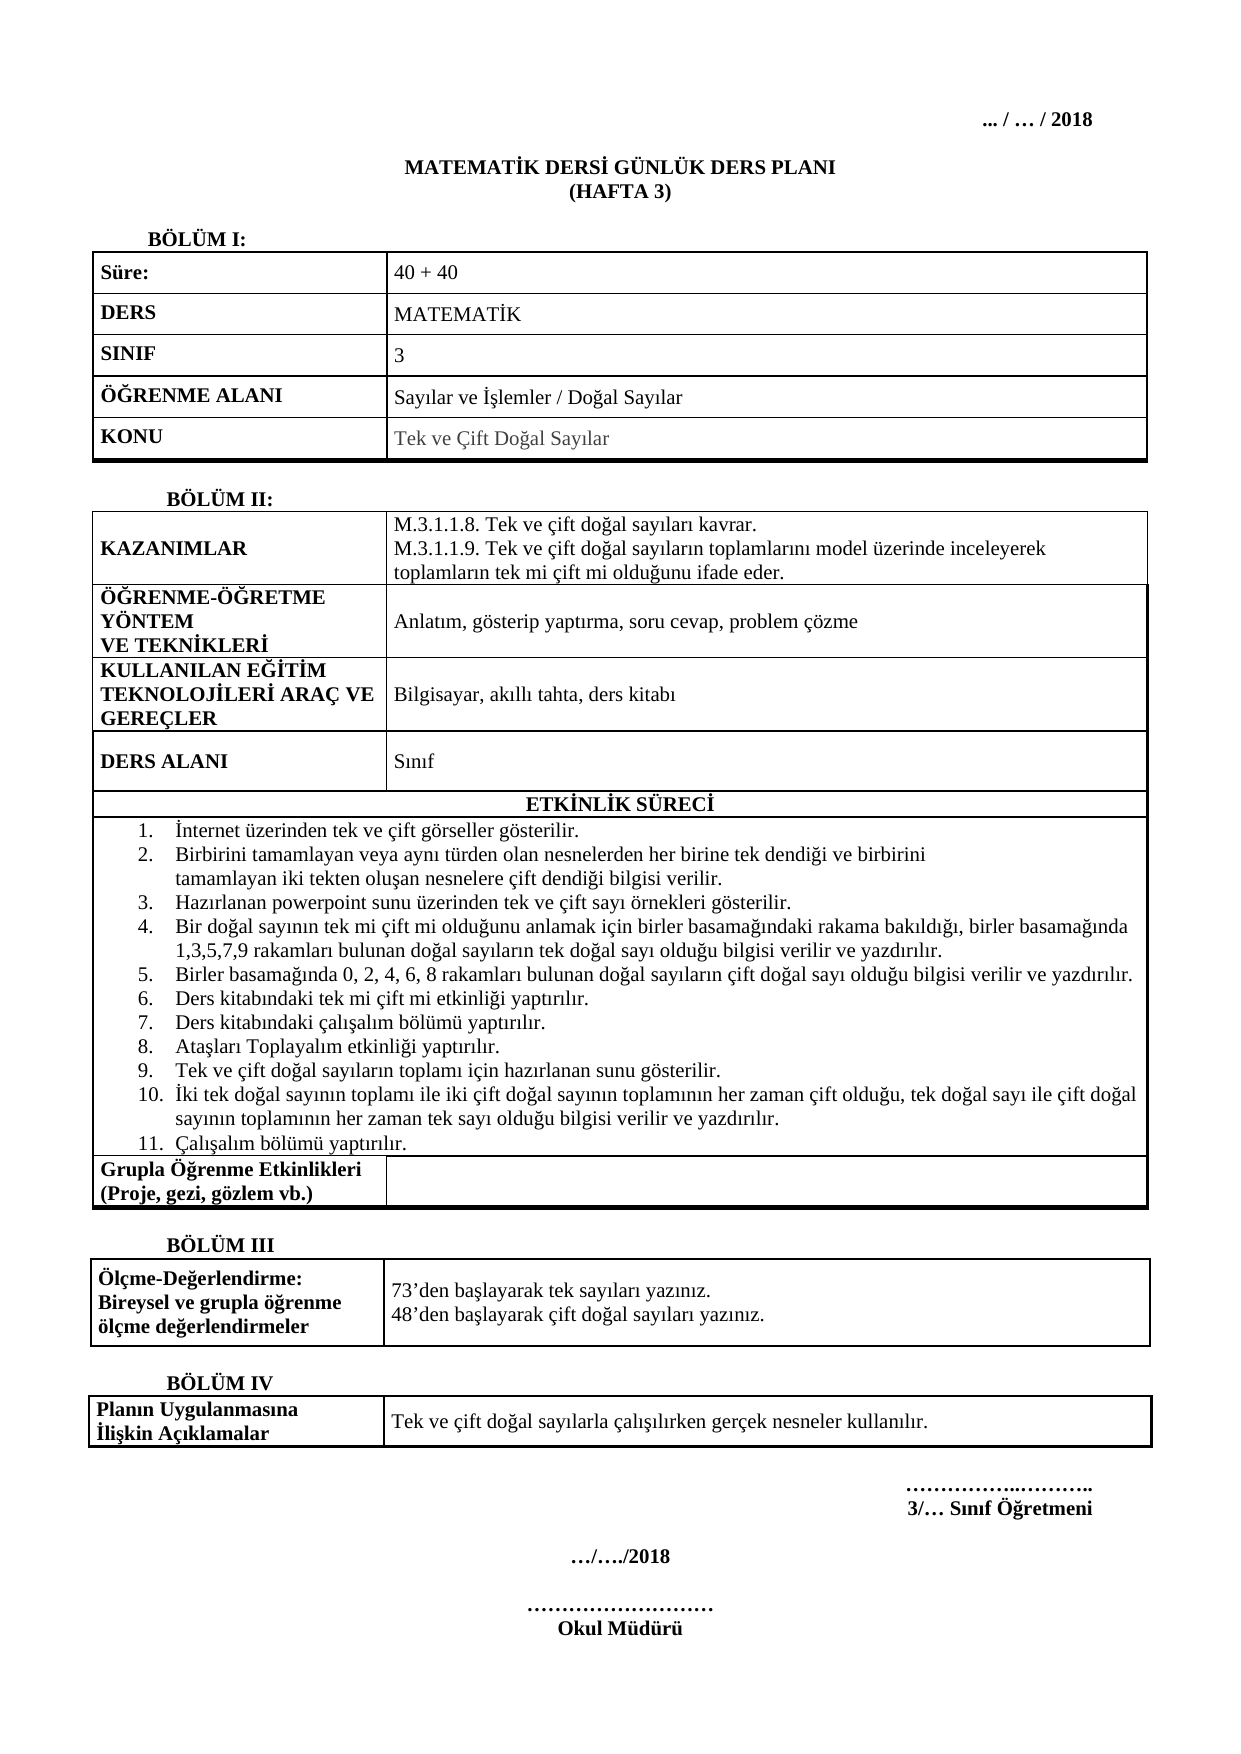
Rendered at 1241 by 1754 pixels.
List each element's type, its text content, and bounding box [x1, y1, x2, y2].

table_cell İnternet üzerinden tek ve çift görseller gösterilir. Birbirini tamamlayan veya aynı türden olan nesnelerden her birine tek dendiği ve birbirini tamamlayan iki tekten oluşan nesnelere çift dendiği bilgisi verilir. Hazırlanan powerpoint sunu üzerinden tek ve çift sayı örnekleri gösterilir. Bir doğal sayının tek mi çift mi olduğunu anlamak için birler basamağındaki rakama bakıldığı, birler basamağında 1,3,5,7,9 rakamları bulunan doğal sayıların tek doğal sayı olduğu bilgisi verilir ve yazdırılır. Birler basamağında 0, 2, 4, 6, 8 rakamları bulunan doğal sayıların çift doğal sayı olduğu bilgisi verilir ve yazdırılır. Ders kitabındaki tek mi çift mi etkinliği yaptırılır. Ders kitabındaki çalışalım bölümü yaptırılır. Ataşları Toplayalım etkinliği yaptırılır. Tek ve çift doğal sayıların toplamı için hazırlanan sunu gösterilir. İki tek doğal sayının toplamı ile iki çift doğal sayının toplamının her zaman çift olduğu, tek doğal sayı ile çift doğal sayının toplamının her zaman tek sayı olduğu bilgisi verilir ve yazdırılır. Çalışalım bölümü yaptırılır. [94, 818, 1146, 1154]
table_cell Bilgisayar, akıllı tahta, ders kitabı [387, 658, 1146, 730]
table_header M.3.1.1.8. Tek ve çift doğal sayıları kavrar. M.3.1.1.9. Tek ve çift doğal sayıların toplamlarını model üzerinde inceleyerek toplamların tek mi çift mi olduğunu ifade eder. [387, 512, 1147, 584]
text MATEMATİK DERSİ GÜNLÜK DERS PLANI [148, 155, 1092, 179]
table_cell Sayılar ve İşlemler / Doğal Sayılar [388, 377, 1146, 417]
subtitle BÖLÜM IV [148, 1371, 1092, 1395]
text …/…./2018 [148, 1544, 1092, 1568]
table_cell Sınıf [387, 732, 1146, 790]
table_cell 3 [388, 335, 1146, 375]
text ... / … / 2018 [148, 107, 1092, 131]
table_cell MATEMATİK [388, 294, 1146, 334]
text BÖLÜM II: [148, 487, 1092, 511]
table_header KAZANIMLAR [93, 512, 386, 584]
table_cell Anlatım, gösterip yaptırma, soru cevap, problem çözme [387, 585, 1146, 657]
table_cell [387, 1157, 1146, 1205]
table_cell KONU [94, 418, 386, 458]
table_cell ÖĞRENME ALANI [94, 377, 386, 417]
table_cell DERS [94, 294, 386, 334]
table_cell Grupla Öğrenme Etkinlikleri (Proje, gezi, gözlem vb.) [94, 1156, 386, 1205]
table_cell ÖĞRENME-ÖĞRETME YÖNTEM VE TEKNİKLERİ [93, 585, 386, 657]
text Okul Müdürü [148, 1616, 1092, 1640]
table_header Tek ve çift doğal sayılarla çalışılırken gerçek nesneler kullanılır. [385, 1397, 1150, 1445]
subtitle BÖLÜM III [148, 1233, 1092, 1257]
text (HAFTA 3) [148, 179, 1092, 203]
text BÖLÜM I: [148, 227, 1092, 251]
table_cell SINIF [94, 335, 386, 375]
table_cell Tek ve Çift Doğal Sayılar [388, 418, 1146, 458]
text ……………………… [148, 1592, 1092, 1616]
table_header 40 + 40 [388, 253, 1146, 292]
text ……………..……….. [148, 1471, 1092, 1496]
table_header 73’den başlayarak tek sayıları yazınız. 48’den başlayarak çift doğal sayıları yazınız. [385, 1260, 1149, 1345]
table_header Süre: [94, 253, 386, 292]
table_cell KULLANILAN EĞİTİM TEKNOLOJİLERİ ARAÇ VE GEREÇLER [93, 658, 386, 730]
table_header Planın Uygulanmasına İlişkin Açıklamalar [90, 1397, 383, 1445]
table_cell DERS ALANI [94, 732, 386, 790]
table_header Ölçme-Değerlendirme: Bireysel ve grupla öğrenme ölçme değerlendirmeler [92, 1260, 383, 1345]
text 3/… Sınıf Öğretmeni [148, 1496, 1092, 1519]
table_cell ETKİNLİK SÜRECİ [94, 792, 1146, 816]
